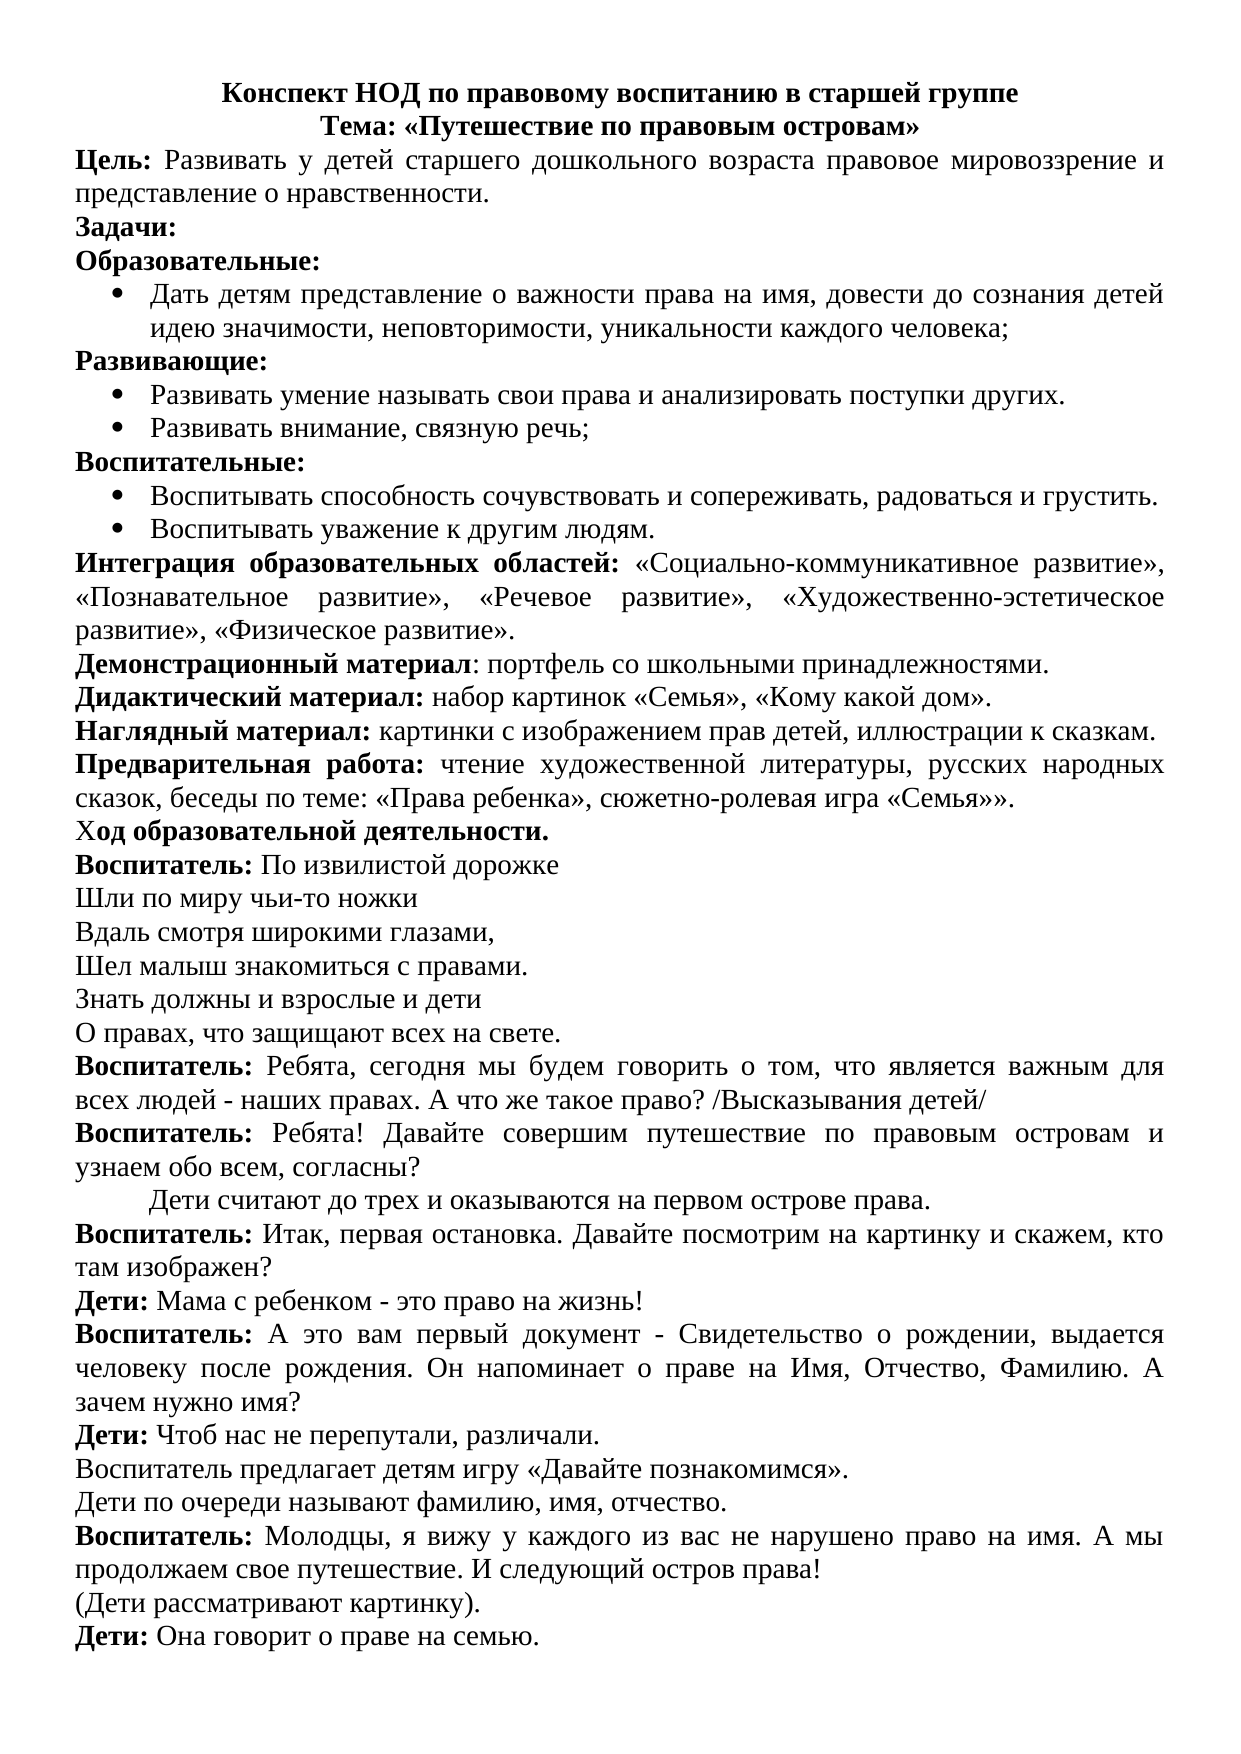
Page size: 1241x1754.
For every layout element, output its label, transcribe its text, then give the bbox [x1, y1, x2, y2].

text (Дети рассматривают картинку). [75, 1585, 1165, 1618]
text Воспитатель: Ребята, сегодня мы будем говорить о том, что является важным для всех людей - наших правах. А что же такое право? /Высказывания детей/ [75, 1048, 1165, 1115]
text Цель: Развивать у детей старшего дошкольного возраста правовое мировоззрение и представление о нравственности. [75, 142, 1165, 209]
text Наглядный материал: картинки с изображением прав детей, иллюстрации к сказкам. [75, 713, 1165, 746]
text Шел малыш знакомиться с правами. [75, 948, 1165, 981]
text Шли по миру чьи-то ножки [75, 881, 1165, 914]
text Дети: Мама с ребенком - это право на жизнь! [75, 1283, 1165, 1317]
text Интеграция образовательных областей: «Социально-коммуникативное развитие», «Познавательное развитие», «Речевое развитие», «Художественно-эстетическое развитие», «Физическое развитие». [75, 545, 1165, 646]
text Тема: «Путешествие по правовым островам» [75, 108, 1165, 142]
text Демонстрационный материал: портфель со школьными принадлежностями. [75, 646, 1165, 679]
text Воспитатель предлагает детям игру «Давайте познакомимся». [75, 1451, 1165, 1484]
list Воспитывать уважение к другим людям. [112, 511, 1165, 545]
text Знать должны и взрослые и дети [75, 981, 1165, 1015]
text Ход образовательной деятельности. [75, 813, 1165, 847]
list Воспитывать способность сочувствовать и сопереживать, радоваться и грустить. [112, 478, 1165, 511]
text Конспект НОД по правовому воспитанию в старшей группе [75, 75, 1165, 108]
text Задачи: [75, 209, 1165, 243]
text Дети: Она говорит о праве на семью. [75, 1618, 1165, 1652]
text Дидактический материал: набор картинок «Семья», «Кому какой дом». [75, 679, 1165, 713]
text Воспитательные: [75, 444, 1165, 478]
text О правах, что защищают всех на свете. [75, 1015, 1165, 1048]
text Воспитатель: По извилистой дорожке [75, 847, 1165, 881]
list Развивать умение называть свои права и анализировать поступки других. [112, 377, 1165, 411]
text Дети считают до трех и оказываются на первом острове права. [75, 1182, 1165, 1216]
list Дать детям представление о важности права на имя, довести до сознания детей идею значимости, неповторимости, уникальности каждого человека; [112, 276, 1165, 343]
text Предварительная работа: чтение художественной литературы, русских народных сказок, беседы по теме: «Права ребенка», сюжетно-ролевая игра «Семья»». [75, 746, 1165, 813]
text Вдаль смотря широкими глазами, [75, 914, 1165, 948]
text Воспитатель: А это вам первый документ - Свидетельство о рождении, выдается человеку после рождения. Он напоминает о праве на Имя, Отчество, Фамилию. А зачем нужно имя? [75, 1317, 1165, 1417]
text Воспитатель: Итак, первая остановка. Давайте посмотрим на картинку и скажем, кто там изображен? [75, 1216, 1165, 1283]
text Воспитатель: Молодцы, я вижу у каждого из вас не нарушено право на имя. А мы продолжаем свое путешествие. И следующий остров права! [75, 1518, 1165, 1585]
text Развивающие: [75, 343, 1165, 377]
text Дети по очереди называют фамилию, имя, отчество. [75, 1484, 1165, 1518]
text Образовательные: [75, 243, 1165, 276]
text Воспитатель: Ребята! Давайте совершим путешествие по правовым островам и узнаем обо всем, согласны? [75, 1115, 1165, 1182]
text Дети: Чтоб нас не перепутали, различали. [75, 1417, 1165, 1451]
list Развивать внимание, связную речь; [112, 411, 1165, 444]
